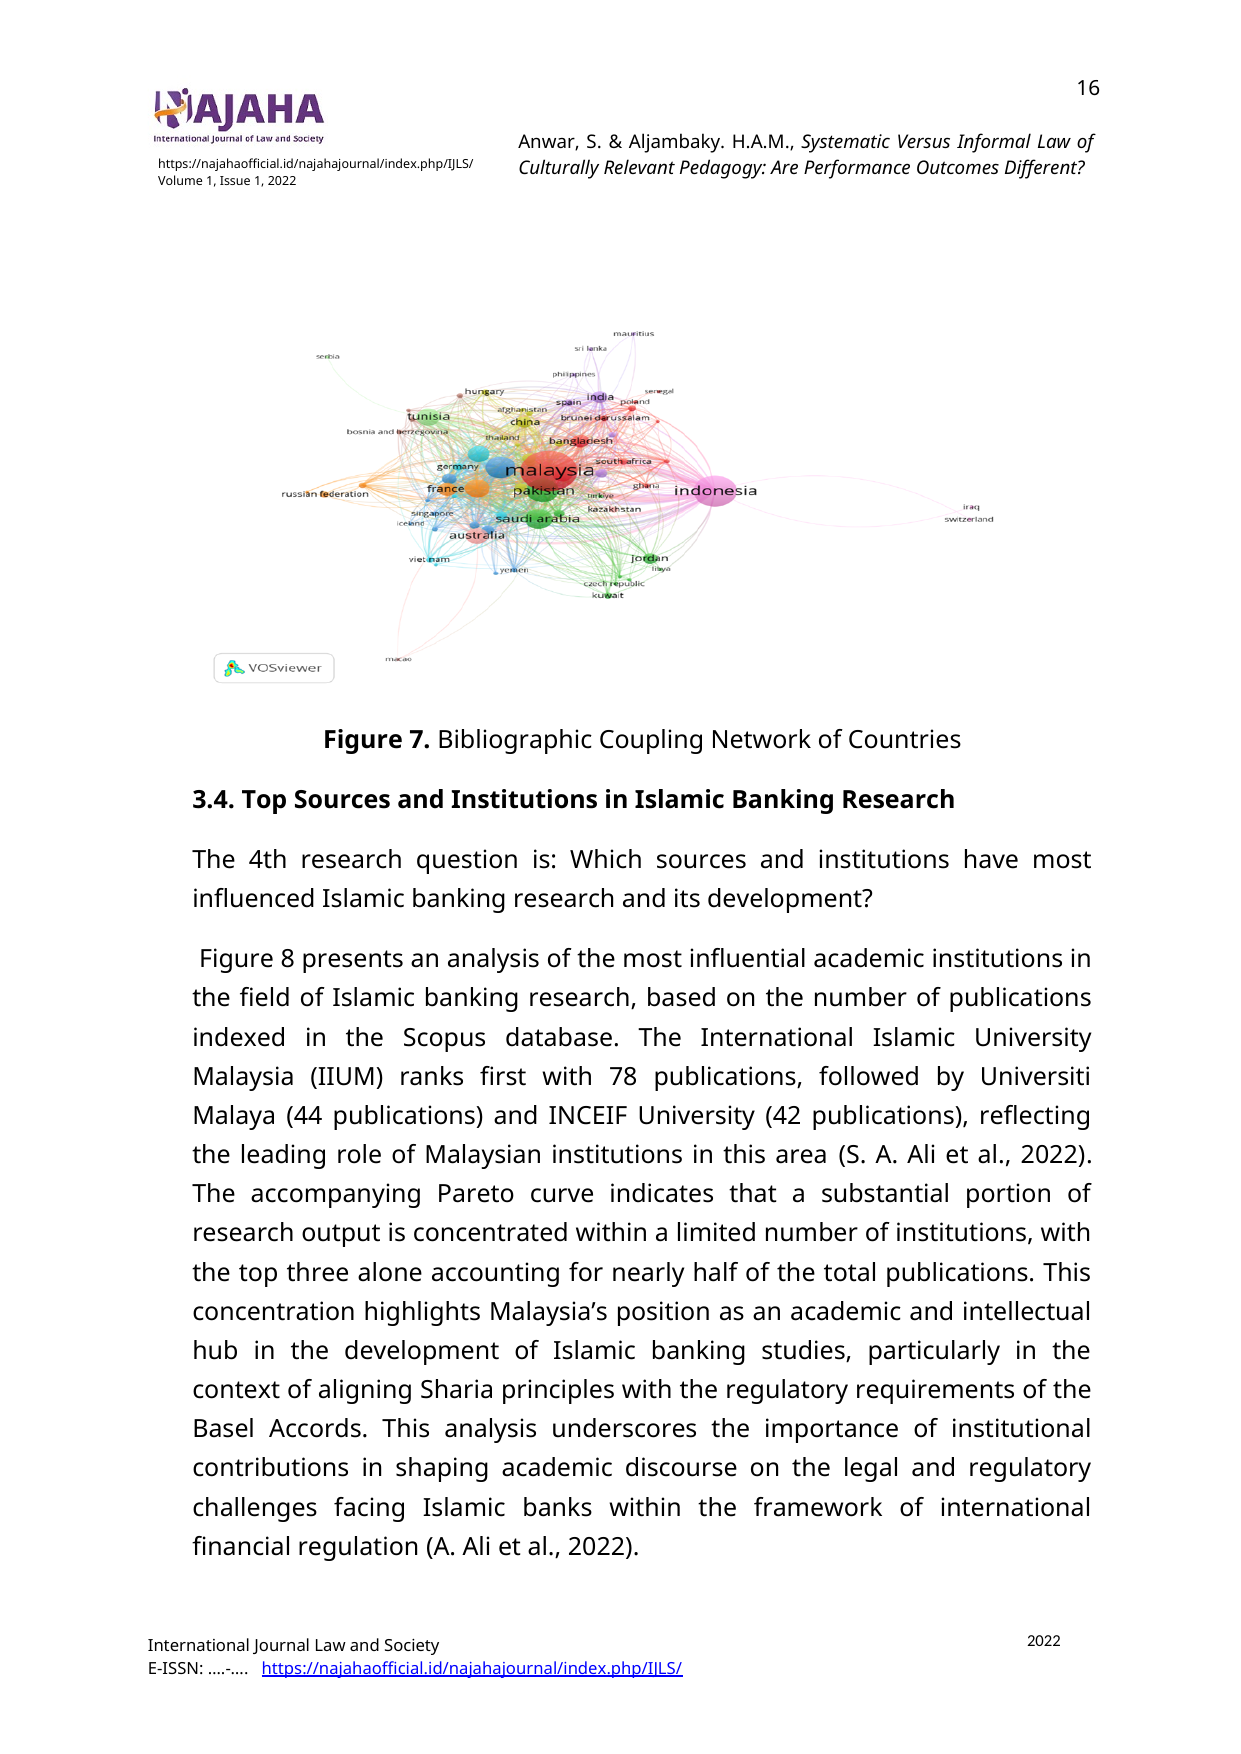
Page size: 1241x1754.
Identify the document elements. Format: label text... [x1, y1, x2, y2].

picture [147, 75, 328, 158]
picture [202, 301, 1075, 691]
text 3.4. Top Sources and Institutions in Islamic Banking Research [192, 782, 1092, 816]
text The 4th research question is: Which sources and institutions have most influenced Islamic banking research and its development? [192, 842, 1092, 915]
text Figure 8 presents an analysis of the most influential academic institutions in the field of Islamic banking research, based on the number of publications indexed in the Scopus database. The International Islamic University Malaysia (IIUM) ranks first with 78 publications, followed by Universiti Malaya (44 publications) and INCEIF University (42 publications), reflecting the leading role of Malaysian institutions in this area (S. A. Ali et al., 2022). The accompanying Pareto curve indicates that a substantial portion of research output is concentrated within a limited number of institutions, with the top three alone accounting for nearly half of the total publications. This concentration highlights Malaysia’s position as an academic and intellectual hub in the development of Islamic banking studies, particularly in the context of aligning Sharia principles with the regulatory requirements of the Basel Accords. This analysis underscores the importance of institutional contributions in shaping academic discourse on the legal and regulatory challenges facing Islamic banks within the framework of international financial regulation (A. Ali et al., 2022). [192, 941, 1092, 1562]
